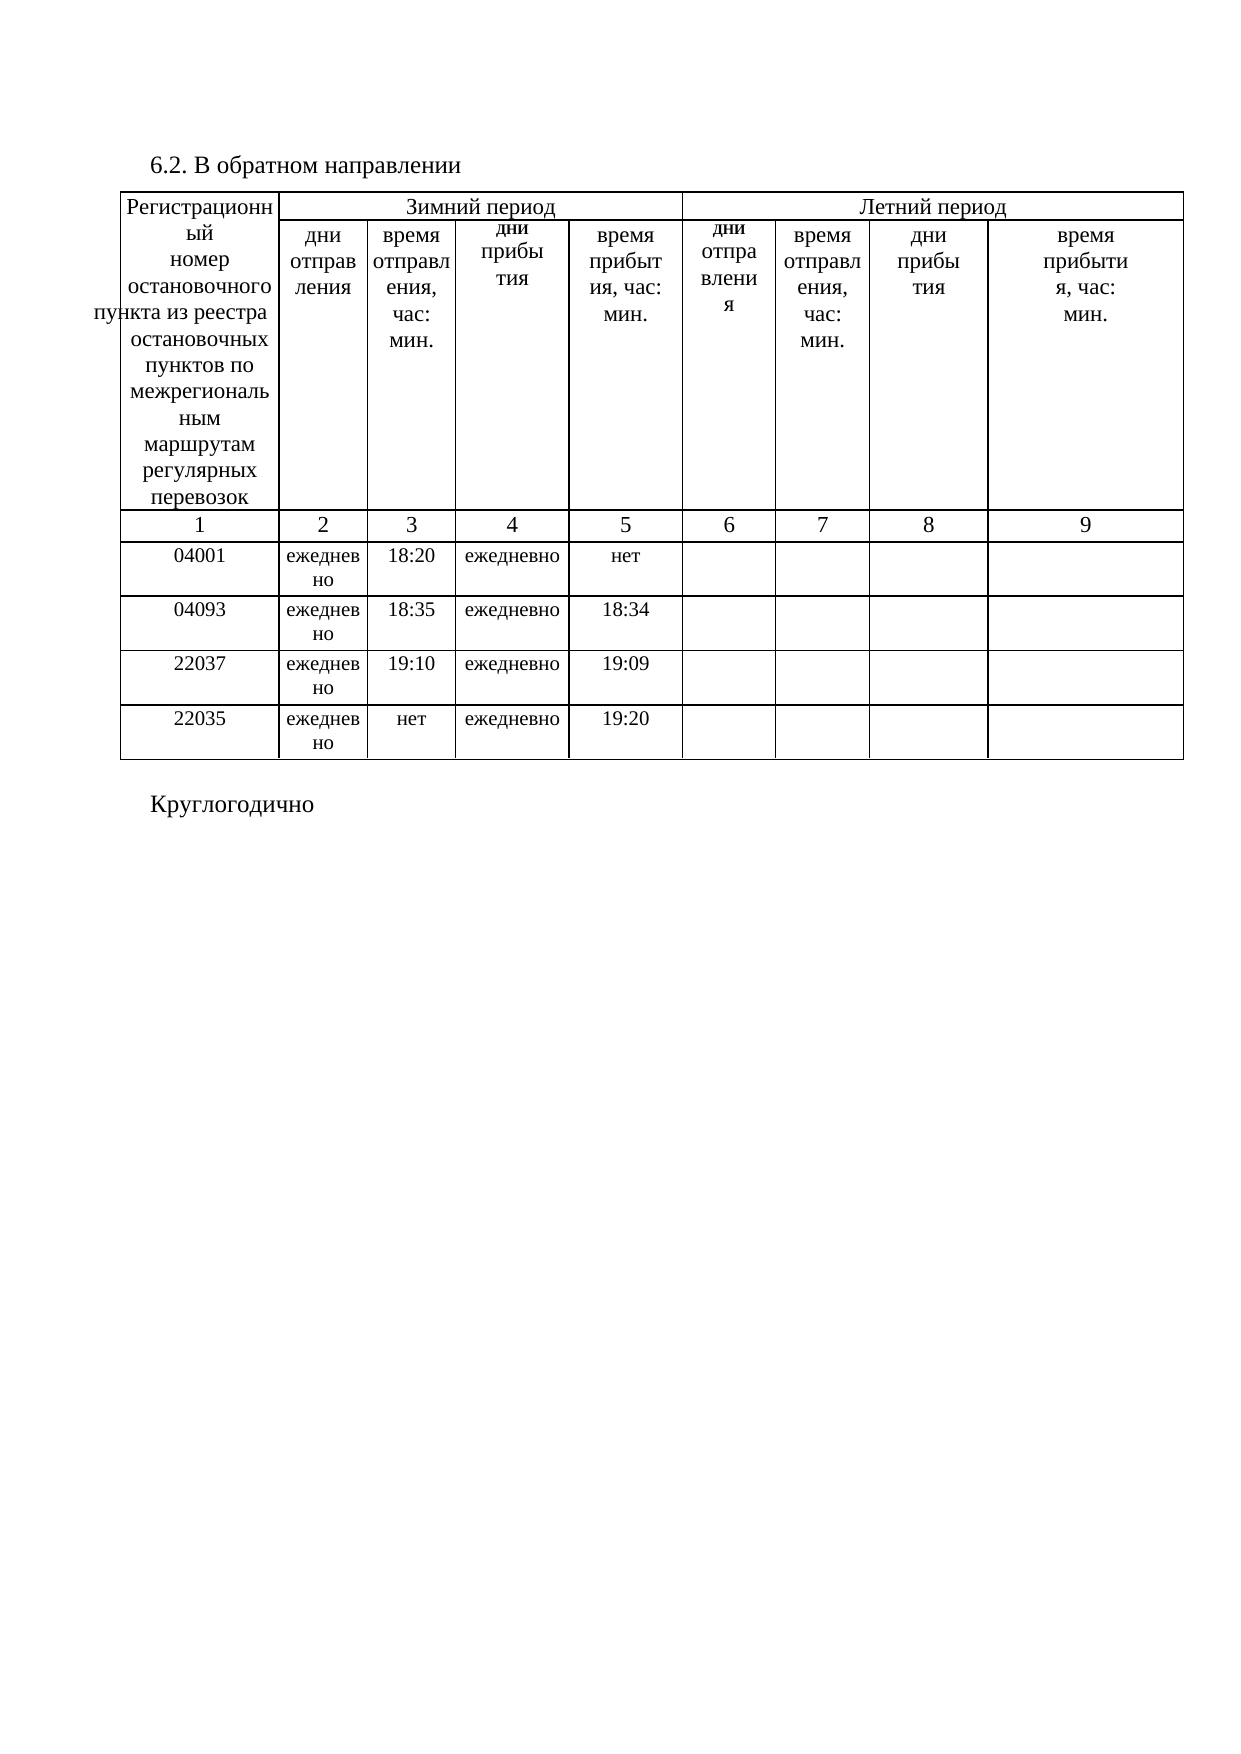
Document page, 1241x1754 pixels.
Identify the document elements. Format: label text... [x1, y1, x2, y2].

table_cell дни прибы тия [870, 221, 987, 509]
table_cell ежедневно [456, 706, 568, 758]
table_cell ежедневно [280, 651, 367, 704]
table_cell ежедневно [280, 543, 367, 595]
table_cell время отправл ения, час: мин. [776, 221, 869, 509]
table_cell ежедневно [280, 706, 367, 758]
table_cell дни отправ ления [280, 221, 367, 509]
table_cell 04001 [121, 543, 278, 595]
table_cell [989, 706, 1183, 758]
table_header Летний период [683, 193, 1183, 219]
table_cell 2 [280, 511, 367, 541]
table_cell [870, 651, 987, 704]
table_cell [989, 597, 1183, 650]
table_cell [870, 543, 987, 595]
table_cell 22037 [121, 651, 278, 704]
table_cell 8 [870, 511, 987, 541]
table_cell 6 [683, 511, 775, 541]
table_cell 18:35 [368, 597, 455, 650]
table_cell [683, 597, 775, 650]
table_cell [683, 651, 775, 704]
table_cell [776, 543, 869, 595]
table_cell 4 [456, 511, 568, 541]
table_header Зимний период [280, 193, 682, 219]
text Круглогодично [150, 789, 1090, 817]
table_cell 9 [989, 511, 1183, 541]
table_cell [776, 706, 869, 758]
table_cell 5 [570, 511, 682, 541]
table_cell 19:09 [570, 651, 682, 704]
table_cell нет [570, 543, 682, 595]
table_cell ДНИ прибы тия [456, 221, 568, 509]
table_cell ежедневно [456, 543, 568, 595]
table_cell [683, 543, 775, 595]
table_cell [870, 706, 987, 758]
table_cell ежедневно [280, 597, 367, 650]
table_cell 18:20 [368, 543, 455, 595]
table_cell 19:10 [368, 651, 455, 704]
table_cell 3 [368, 511, 455, 541]
table_cell время прибыти я, час: мин. [989, 221, 1183, 509]
table_cell время отправл ения, час: мин. [368, 221, 455, 509]
table_cell [776, 597, 869, 650]
table_cell время прибыт ия, час: мин. [570, 221, 682, 509]
table_cell ДНИ отпра влени я [683, 221, 775, 509]
table_cell ежедневно [456, 651, 568, 704]
table_cell 04093 [121, 597, 278, 650]
table_cell 22035 [121, 706, 278, 758]
table_cell [870, 597, 987, 650]
table_cell 1 [121, 511, 278, 541]
table_cell нет [368, 706, 455, 758]
table_cell [989, 651, 1183, 704]
table_cell 7 [776, 511, 869, 541]
table_cell [989, 543, 1183, 595]
table_cell 18:34 [570, 597, 682, 650]
text 6.2. В обратном направлении [150, 150, 1090, 179]
table_header Регистрационный номер остановочного пункта из реестра остановочных пунктов по межрегиональным маршрутам регулярных перевозок [121, 193, 278, 509]
table_cell [683, 706, 775, 758]
table_cell 19:20 [570, 706, 682, 758]
table_cell ежедневно [456, 597, 568, 650]
table_cell [776, 651, 869, 704]
